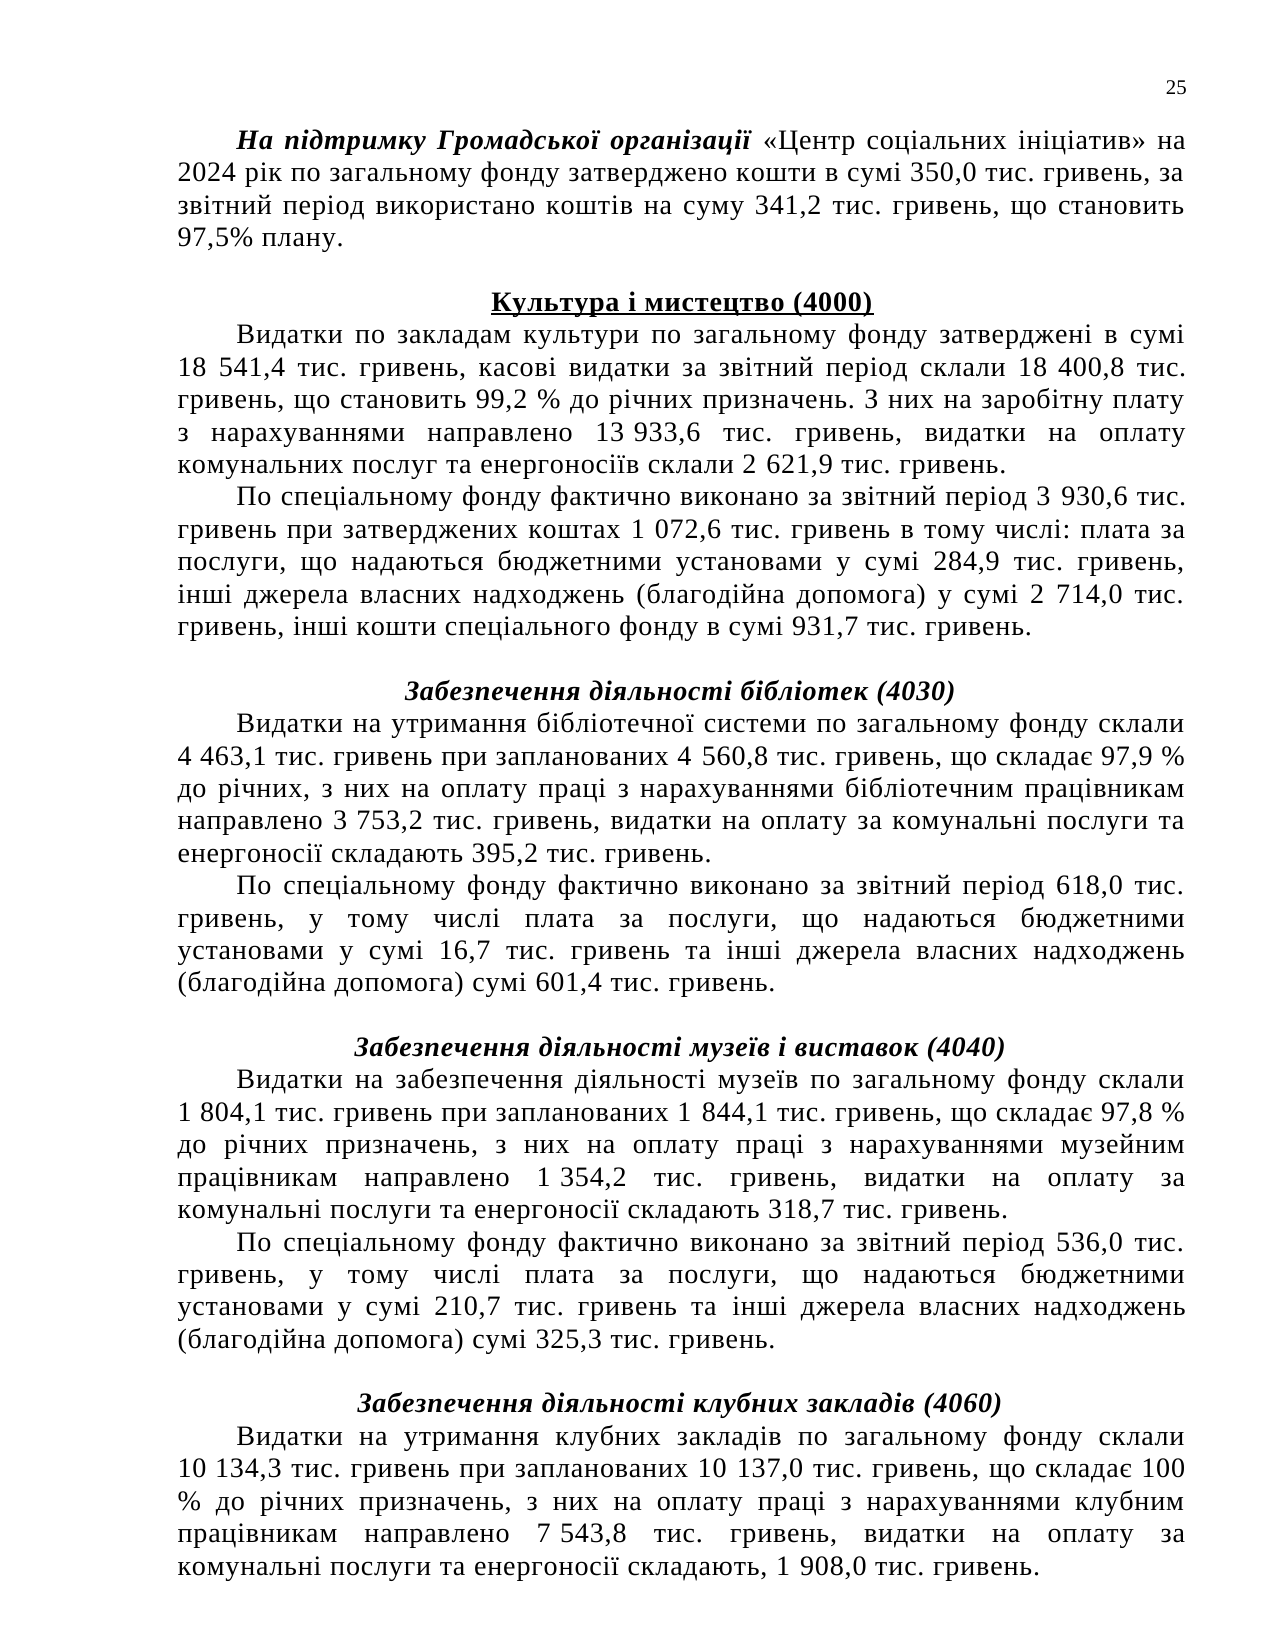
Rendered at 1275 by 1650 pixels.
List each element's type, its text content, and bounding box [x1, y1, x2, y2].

text Культура і мистецтво (4000) [177, 285, 1186, 317]
text По спеціальному фонду фактично виконано за звітний період 618,0 тис. гривень, у тому числі плата за послуги, що надаються бюджетними установами у сумі 16,7 тис. гривень та інші джерела власних надходжень (благодійна допомога) сумі 601,4 тис. гривень. [177, 868, 1186, 998]
text Забезпечення діяльності клубних закладів (4060) [177, 1387, 1186, 1419]
text Видатки по закладам культури по загальному фонду затверджені в сумі 18 541,4 тис. гривень, касові видатки за звітний період склали 18 400,8 тис. гривень, що становить 99,2 % до річних призначень. З них на заробітну плату з нарахуваннями направлено 13 933,6 тис. гривень, видатки на оплату комунальних послуг та енергоносіїв склали 2 621,9 тис. гривень. [177, 317, 1186, 479]
text По спеціальному фонду фактично виконано за звітний період 3 930,6 тис. гривень при затверджених коштах 1 072,6 тис. гривень в тому числі: плата за послуги, що надаються бюджетними установами у сумі 284,9 тис. гривень, інші джерела власних надходжень (благодійна допомога) у сумі 2 714,0 тис. гривень, інші кошти спеціального фонду в сумі 931,7 тис. гривень. [177, 479, 1186, 641]
text Забезпечення діяльності музеїв і виставок (4040) [177, 1030, 1186, 1063]
text На підтримку Громадської організації «Центр соціальних ініціатив» на 2024 рік по загальному фонду затверджено кошти в сумі 350,0 тис. гривень, за звітний період використано коштів на суму 341,2 тис. гривень, що становить 97,5% плану. [177, 123, 1186, 253]
text Видатки на утримання бібліотечної системи по загальному фонду склали 4 463,1 тис. гривень при запланованих 4 560,8 тис. гривень, що складає 97,9 % до річних, з них на оплату праці з нарахуваннями бібліотечним працівникам направлено 3 753,2 тис. гривень, видатки на оплату за комунальні послуги та енергоносії складають 395,2 тис. гривень. [177, 706, 1186, 868]
text Видатки на утримання клубних закладів по загальному фонду склали 10 134,3 тис. гривень при запланованих 10 137,0 тис. гривень, що складає 100 % до річних призначень, з них на оплату праці з нарахуваннями клубним працівникам направлено 7 543,8 тис. гривень, видатки на оплату за комунальні послуги та енергоносії складають, 1 908,0 тис. гривень. [177, 1419, 1186, 1581]
text По спеціальному фонду фактично виконано за звітний період 536,0 тис. гривень, у тому числі плата за послуги, що надаються бюджетними установами у сумі 210,7 тис. гривень та інші джерела власних надходжень (благодійна допомога) сумі 325,3 тис. гривень. [177, 1224, 1186, 1354]
text Забезпечення діяльності бібліотек (4030) [177, 674, 1186, 706]
text Видатки на забезпечення діяльності музеїв по загальному фонду склали 1 804,1 тис. гривень при запланованих 1 844,1 тис. гривень, що складає 97,8 % до річних призначень, з них на оплату праці з нарахуваннями музейним працівникам направлено 1 354,2 тис. гривень, видатки на оплату за комунальні послуги та енергоносії складають 318,7 тис. гривень. [177, 1063, 1186, 1224]
